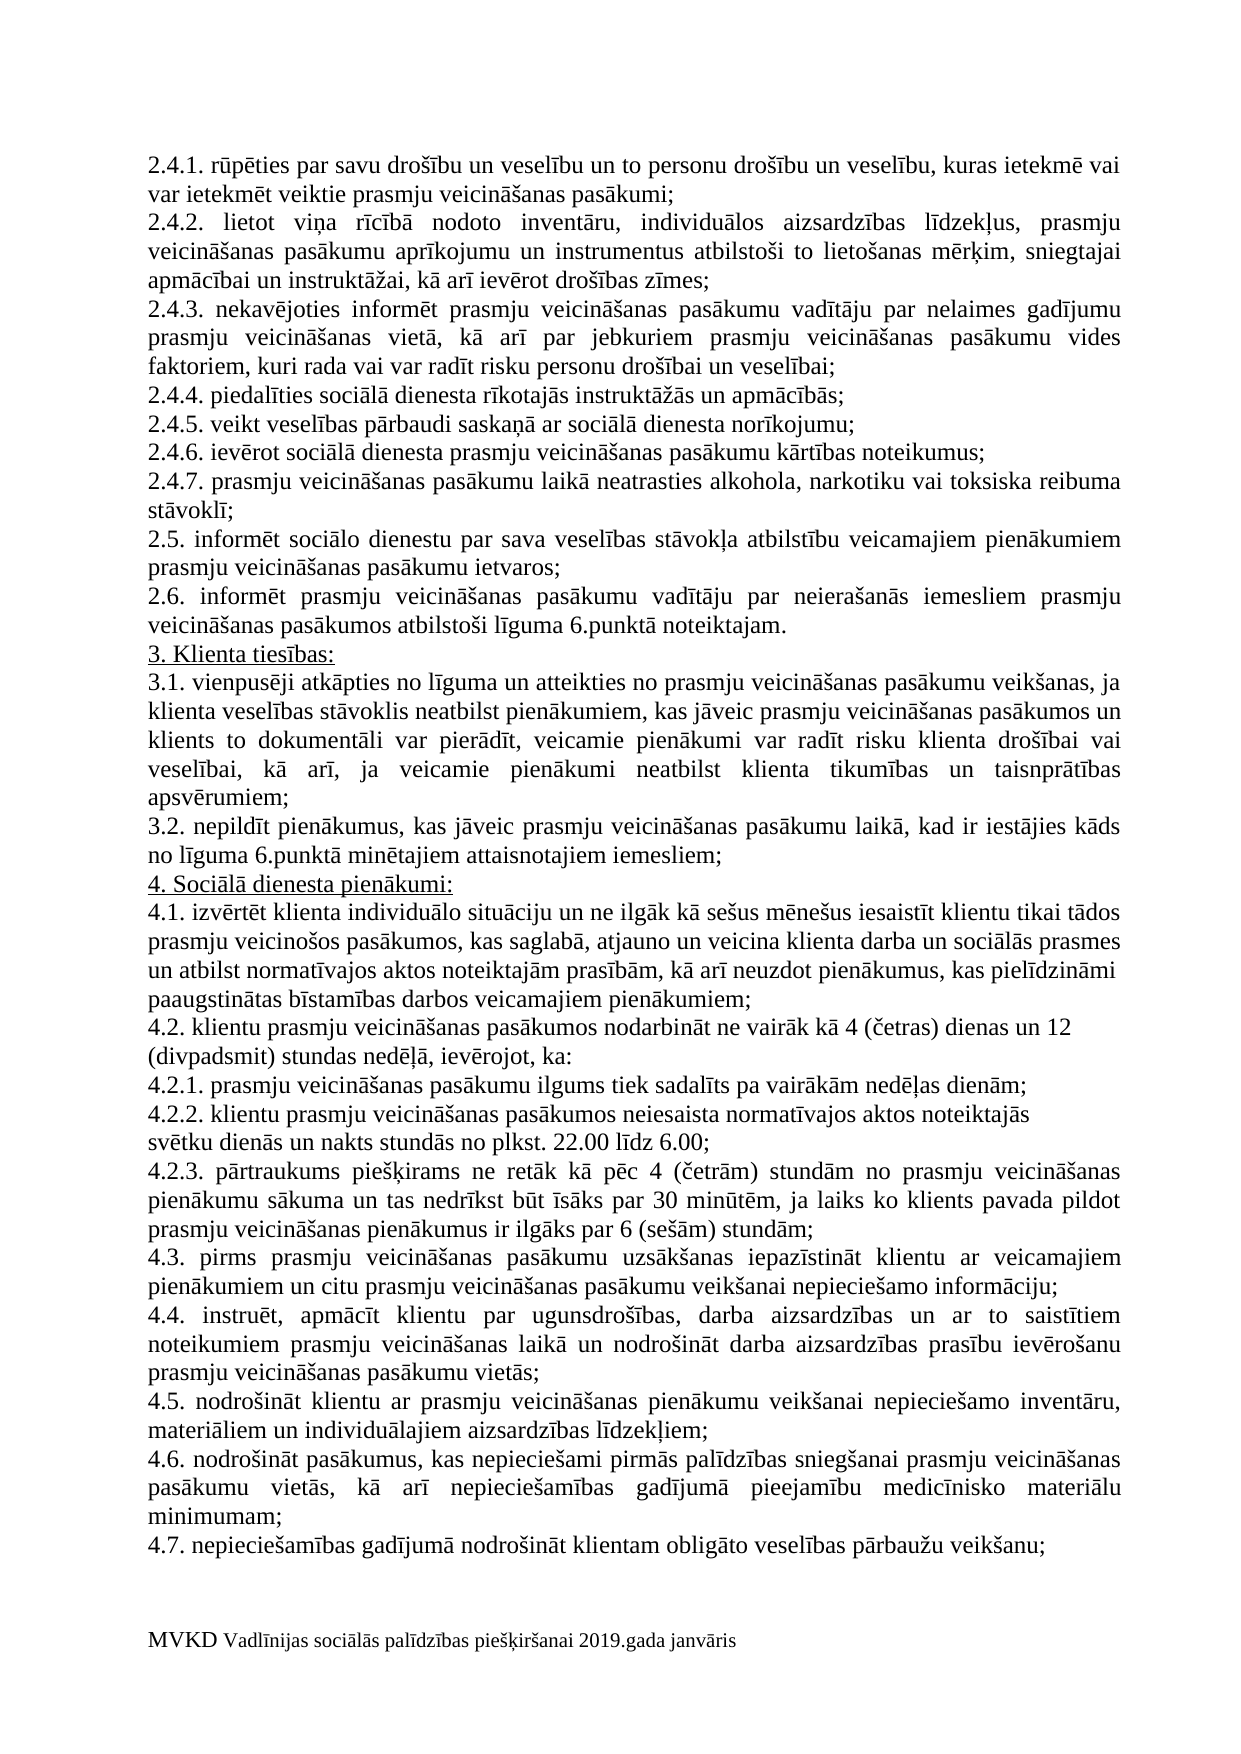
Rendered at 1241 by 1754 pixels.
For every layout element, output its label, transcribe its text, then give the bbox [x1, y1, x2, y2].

text klients to dokumentāli var pierādīt, veicamie pienākumi var radīt risku klienta drošībai vai veselībai, kā arī, ja veicamie pienākumi neatbilst klienta tikumības un taisnprātības apsvērumiem; [148, 725, 1122, 811]
text 4.5. nodrošināt klientu ar prasmju veicināšanas pienākumu veikšanai nepieciešamo inventāru, materiāliem un individuālajiem aizsardzības līdzekļiem; [148, 1386, 1122, 1444]
text 2.4.6. ievērot sociālā dienesta prasmju veicināšanas pasākumu kārtības noteikumus; [148, 437, 1122, 466]
text 4.2.1. prasmju veicināšanas pasākumu ilgums tiek sadalīts pa vairākām nedēļas dienām; [148, 1070, 1122, 1099]
text svētku dienās un nakts stundās no plkst. 22.00 līdz 6.00; [148, 1127, 1122, 1156]
text 4.4. instruēt, apmācīt klientu par ugunsdrošības, darba aizsardzības un ar to saistītiem noteikumiem prasmju veicināšanas laikā un nodrošināt darba aizsardzības prasību ievērošanu prasmju veicināšanas pasākumu vietās; [148, 1300, 1122, 1386]
text 2.6. informēt prasmju veicināšanas pasākumu vadītāju par neierašanās iemesliem prasmju veicināšanas pasākumos atbilstoši līguma 6.punktā noteiktajam. [148, 581, 1122, 639]
text 2.4.1. rūpēties par savu drošību un veselību un to personu drošību un veselību, kuras ietekmē vai var ietekmēt veiktie prasmju veicināšanas pasākumi; [148, 150, 1122, 207]
text 4.2.3. pārtraukums piešķirams ne retāk kā pēc 4 (četrām) stundām no prasmju veicināšanas pienākumu sākuma un tas nedrīkst būt īsāks par 30 minūtēm, ja laiks ko klients pavada pildot prasmju veicināšanas pienākumus ir ilgāks par 6 (sešām) stundām; [148, 1156, 1122, 1242]
text paaugstinātas bīstamības darbos veicamajiem pienākumiem; [148, 984, 1122, 1012]
text 4.1. izvērtēt klienta individuālo situāciju un ne ilgāk kā sešus mēnešus iesaistīt klientu tikai tādos prasmju veicinošos pasākumos, kas saglabā, atjauno un veicina klienta darba un sociālās prasmes [148, 897, 1122, 955]
text 3.1. vienpusēji atkāpties no līguma un atteikties no prasmju veicināšanas pasākumu veikšanas, ja klienta veselības stāvoklis neatbilst pienākumiem, kas jāveic prasmju veicināšanas pasākumos un [148, 667, 1122, 725]
text 2.4.2. lietot viņa rīcībā nodoto inventāru, individuālos aizsardzības līdzekļus, prasmju veicināšanas pasākumu aprīkojumu un instrumentus atbilstoši to lietošanas mērķim, sniegtajai apmācībai un instruktāžai, kā arī ievērot drošības zīmes; [148, 207, 1122, 294]
text 4.3. pirms prasmju veicināšanas pasākumu uzsākšanas iepazīstināt klientu ar veicamajiem pienākumiem un citu prasmju veicināšanas pasākumu veikšanai nepieciešamo informāciju; [148, 1242, 1122, 1300]
text 2.4.4. piedalīties sociālā dienesta rīkotajās instruktāžās un apmācībās; [148, 380, 1122, 409]
text 4.2. klientu prasmju veicināšanas pasākumos nodarbināt ne vairāk kā 4 (četras) dienas un 12 [148, 1012, 1122, 1041]
text 2.4.5. veikt veselības pārbaudi saskaņā ar sociālā dienesta norīkojumu; [148, 409, 1122, 437]
text (divpadsmit) stundas nedēļā, ievērojot, ka: [148, 1041, 1122, 1070]
text 4. Sociālā dienesta pienākumi: [148, 869, 1122, 897]
text 4.6. nodrošināt pasākumus, kas nepieciešami pirmās palīdzības sniegšanai prasmju veicināšanas pasākumu vietās, kā arī nepieciešamības gadījumā pieejamību medicīnisko materiālu minimumam; [148, 1444, 1122, 1530]
text 2.4.3. nekavējoties informēt prasmju veicināšanas pasākumu vadītāju par nelaimes gadījumu prasmju veicināšanas vietā, kā arī par jebkuriem prasmju veicināšanas pasākumu vides faktoriem, kuri rada vai var radīt risku personu drošībai un veselībai; [148, 294, 1122, 380]
text un atbilst normatīvajos aktos noteiktajām prasībām, kā arī neuzdot pienākumus, kas pielīdzināmi [148, 955, 1122, 984]
text 3.2. nepildīt pienākumus, kas jāveic prasmju veicināšanas pasākumu laikā, kad ir iestājies kāds no līguma 6.punktā minētajiem attaisnotajiem iemesliem; [148, 811, 1122, 869]
text 2.4.7. prasmju veicināšanas pasākumu laikā neatrasties alkohola, narkotiku vai toksiska reibuma stāvoklī; [148, 466, 1122, 524]
text 2.5. informēt sociālo dienestu par sava veselības stāvokļa atbilstību veicamajiem pienākumiem prasmju veicināšanas pasākumu ietvaros; [148, 524, 1122, 581]
text 4.7. nepieciešamības gadījumā nodrošināt klientam obligāto veselības pārbaužu veikšanu; [148, 1530, 1122, 1559]
text 4.2.2. klientu prasmju veicināšanas pasākumos neiesaista normatīvajos aktos noteiktajās [148, 1099, 1122, 1127]
text 3. Klienta tiesības: [148, 639, 1122, 667]
